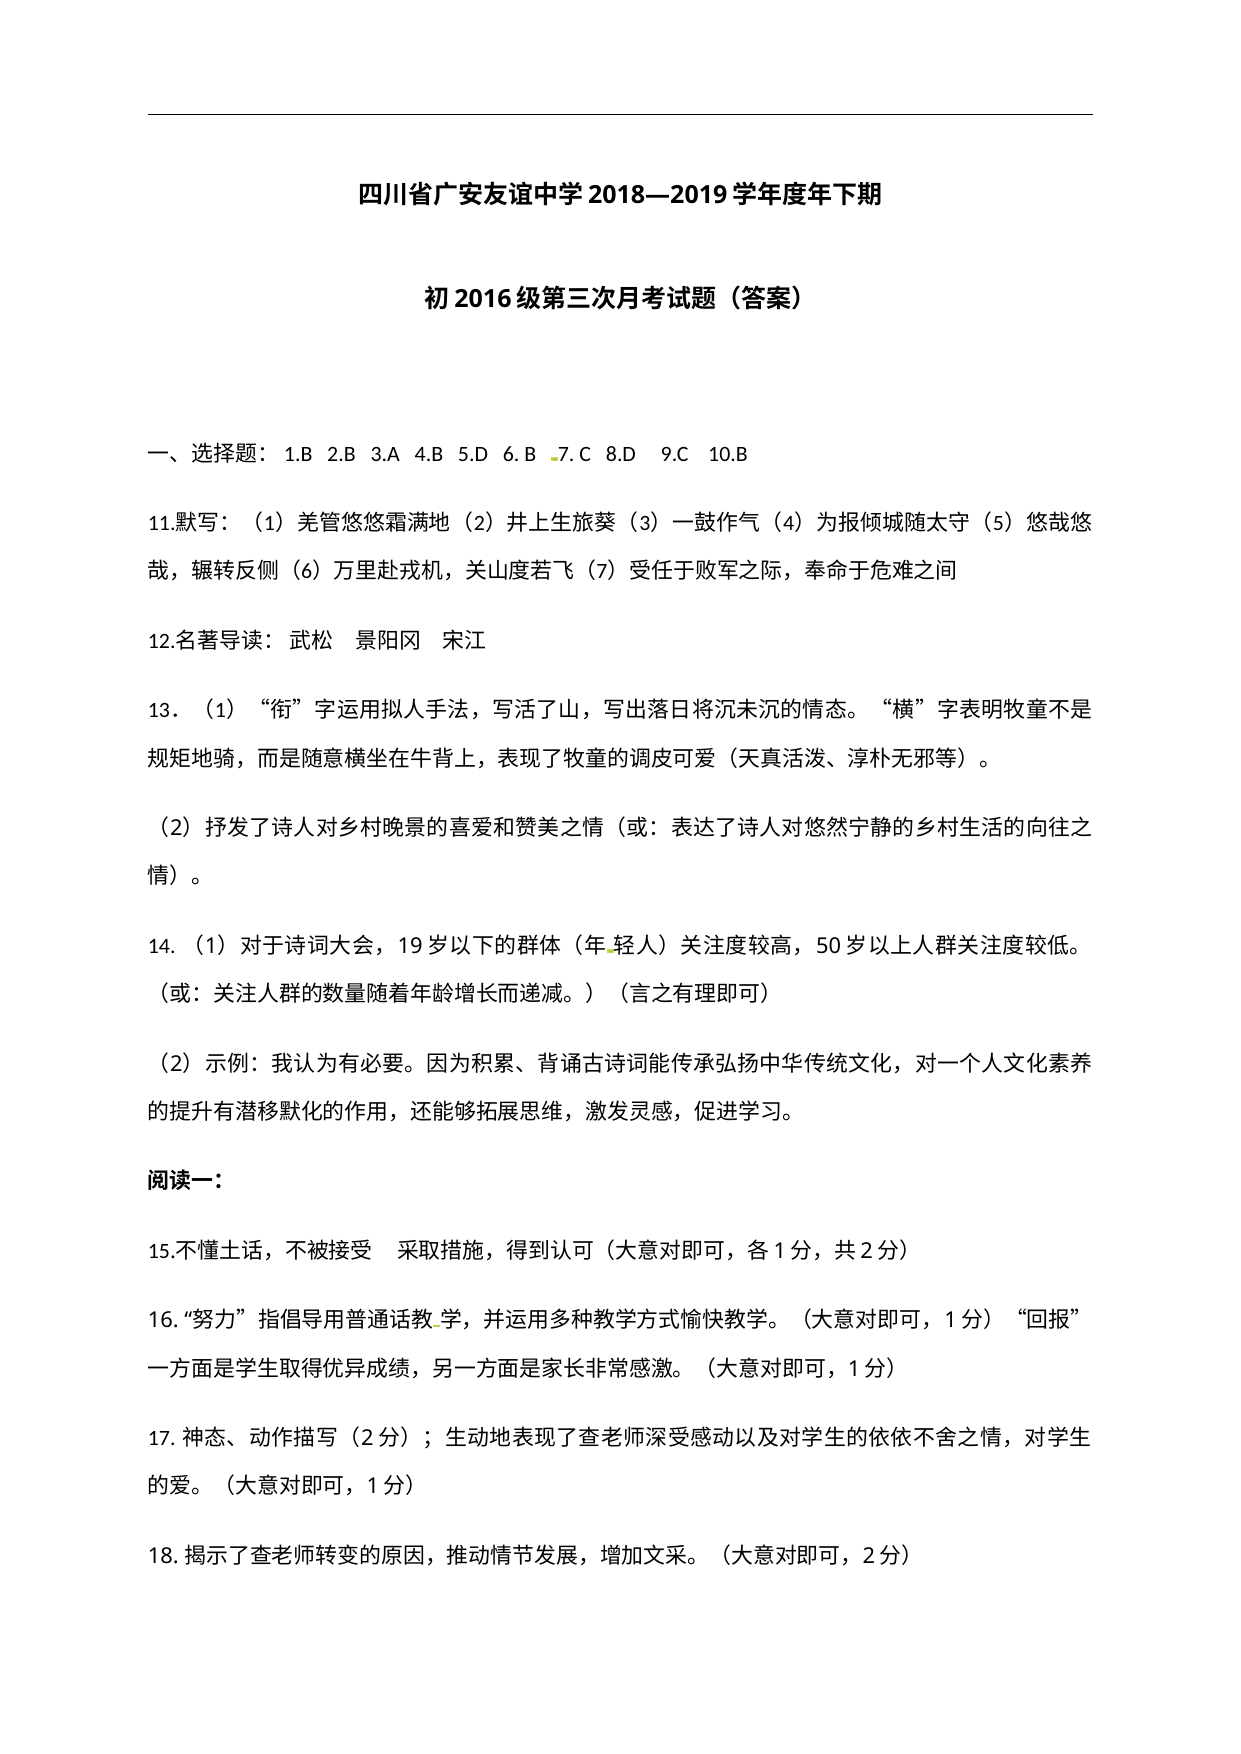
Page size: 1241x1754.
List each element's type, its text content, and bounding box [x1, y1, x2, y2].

text 14. （1）对于诗词大会，19岁以下的群体（年轻人）关注度较高，50岁以上人群关注度较低。（或：关注人群的数量随着年龄增长而递减。）（言之有理即可） [148, 927, 1093, 1008]
text 四川省广安友谊中学2018—2019学年度年下期 [148, 161, 1093, 226]
text 12.名著导读： 武松 景阳冈 宋江 [148, 622, 1093, 655]
text 初2016级第三次月考试题（答案） [148, 264, 1093, 329]
text 16. “努力”指倡导用普通话教学，并运用多种教学方式愉快教学。（大意对即可，1分）“回报”一方面是学生取得优异成绩，另一方面是家长非常感激。（大意对即可，1分） [148, 1301, 1093, 1383]
text 18. 揭示了查老师转变的原因，推动情节发展，增加文采。（大意对即可，2分） [148, 1537, 1093, 1570]
text 阅读一： [148, 1163, 1093, 1196]
text 一、选择题： 1.B 2.B 3.A 4.B 5.D 6. B 7. C 8.D 9.C 10.B [148, 435, 1093, 468]
text （2）示例：我认为有必要。因为积累、背诵古诗词能传承弘扬中华传统文化，对一个人文化素养的提升有潜移默化的作用，还能够拓展思维，激发灵感，促进学习。 [148, 1045, 1093, 1126]
text 15.不懂土话，不被接受 采取措施，得到认可（大意对即可，各1分，共2分） [148, 1232, 1093, 1265]
text 11.默写：（1）羌管悠悠霜满地（2）井上生旅葵（3）一鼓作气（4）为报倾城随太守（5）悠哉悠哉，辗转反侧（6）万里赴戎机，关山度若飞（7）受任于败军之际，奉命于危难之间 [148, 504, 1093, 586]
text （2）抒发了诗人对乡村晚景的喜爱和赞美之情（或：表达了诗人对悠然宁静的乡村生活的向往之情）。 [148, 809, 1093, 891]
text 13．（1）“衔”字运用拟人手法，写活了山，写出落日将沉未沉的情态。​“横”字表明牧童不是规矩地骑，而是随意横坐在牛背上，表现了牧童的调皮可爱（天真活泼、淳朴无邪等）。 [148, 691, 1093, 773]
text 17. 神态、动作描写（2分）；生动地表现了查老师深受感动以及对学生的依依不舍之情，对学生的爱。（大意对即可，1分） [148, 1419, 1093, 1501]
